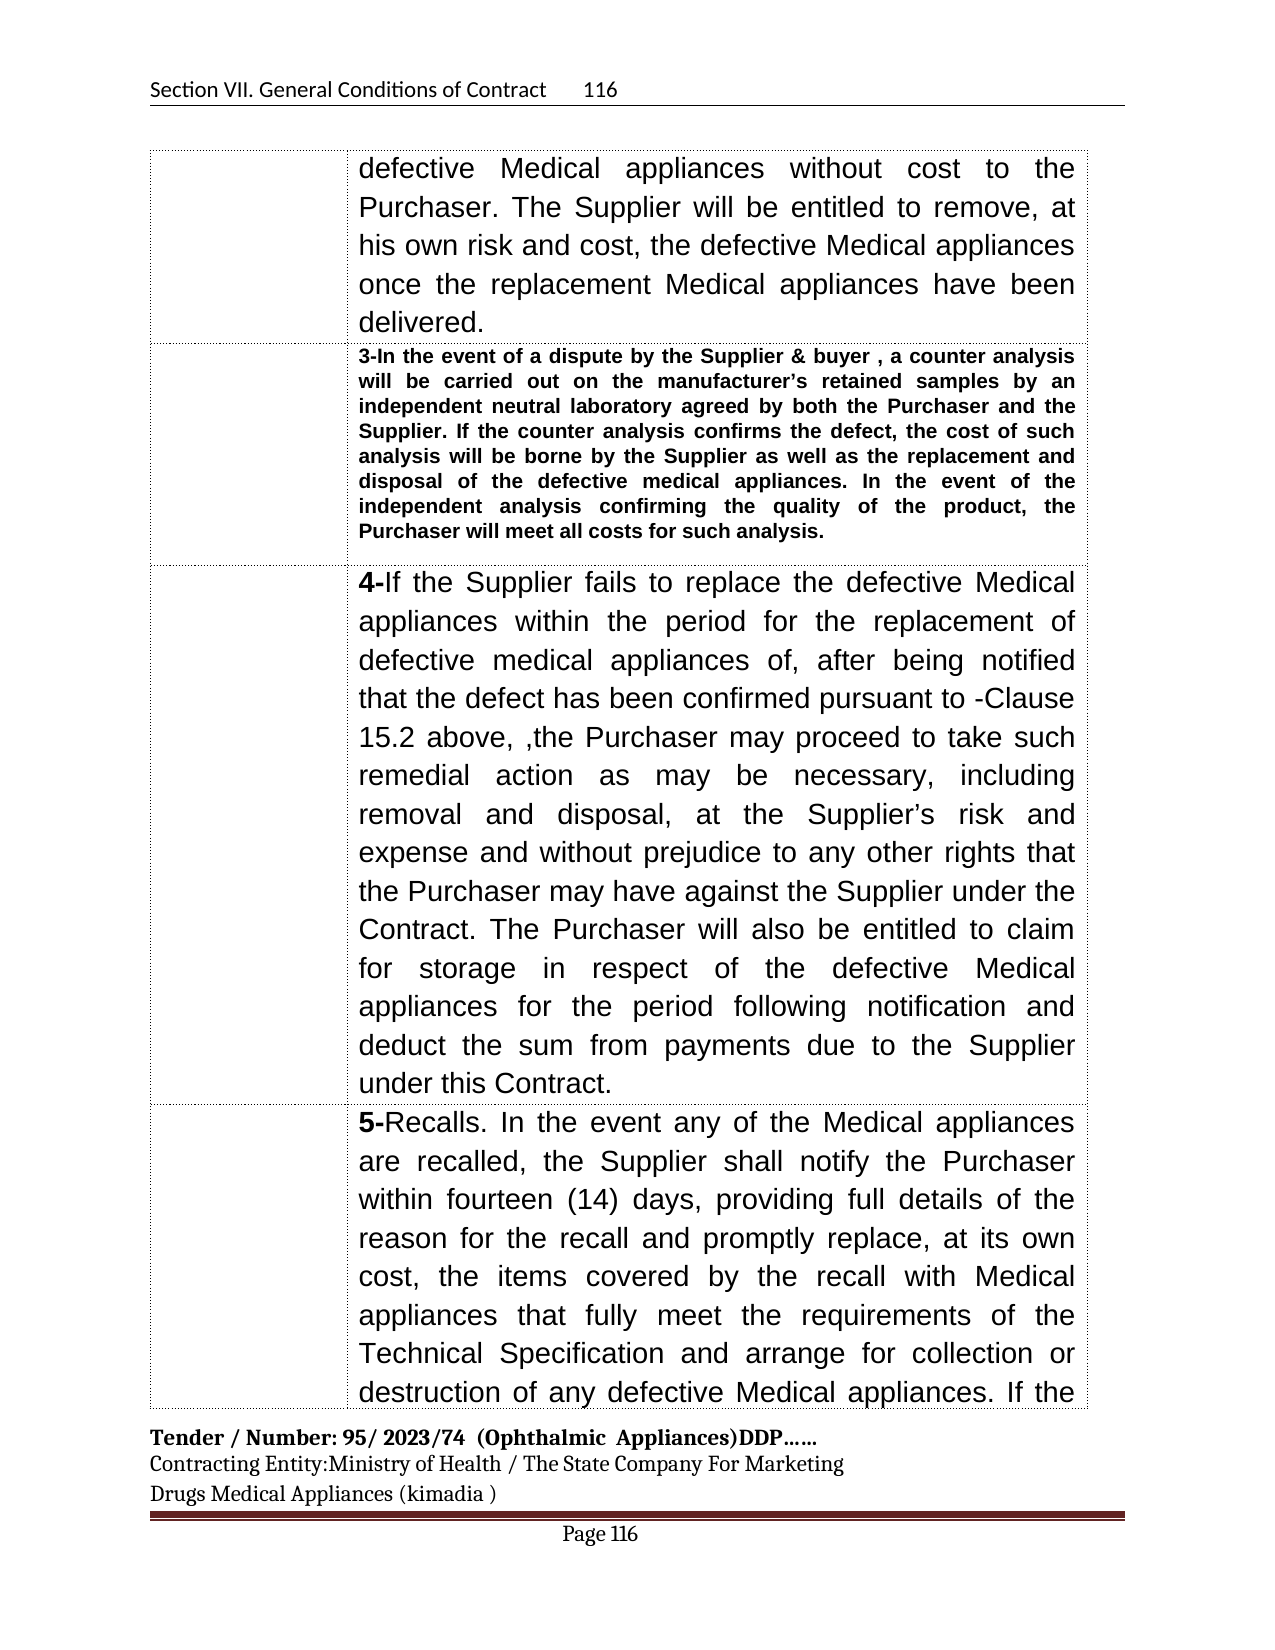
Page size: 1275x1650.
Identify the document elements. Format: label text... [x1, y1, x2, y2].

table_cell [347, 1104, 1088, 1408]
table_cell [150, 1104, 347, 1408]
table_cell 3-In the event of a dispute by the Supplier & buyer , a counter analysis will be carried out on the manufacturer’s retained samples by an independent neutral laboratory agreed by both the Purchaser and the Supplier. If the counter analysis confirms the defect, the cost of such analysis will be borne by the Supplier as well as the replacement and disposal of the defective medical appliances. In the event of the independent analysis confirming the quality of the product, the Purchaser will meet all costs for such analysis. [347, 343, 1088, 564]
table_cell [150, 343, 347, 564]
table_cell [150, 565, 347, 1104]
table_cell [347, 150, 1088, 343]
table_cell 4-If the Supplier fails to replace the defective Medical appliances within the period for the replacement of defective medical appliances of, after being notified that the defect has been confirmed pursuant to -Clause 15.2 above, ,the Purchaser may proceed to take such remedial action as may be necessary, including removal and disposal, at the Supplier’s risk and expense and without prejudice to any other rights that the Purchaser may have against the Supplier under the Contract. The Purchaser will also be entitled to claim for storage in respect of the defective Medical appliances for the period following notification and deduct the sum from payments due to the Supplier under this Contract. [347, 565, 1088, 1104]
table_cell [150, 150, 347, 343]
